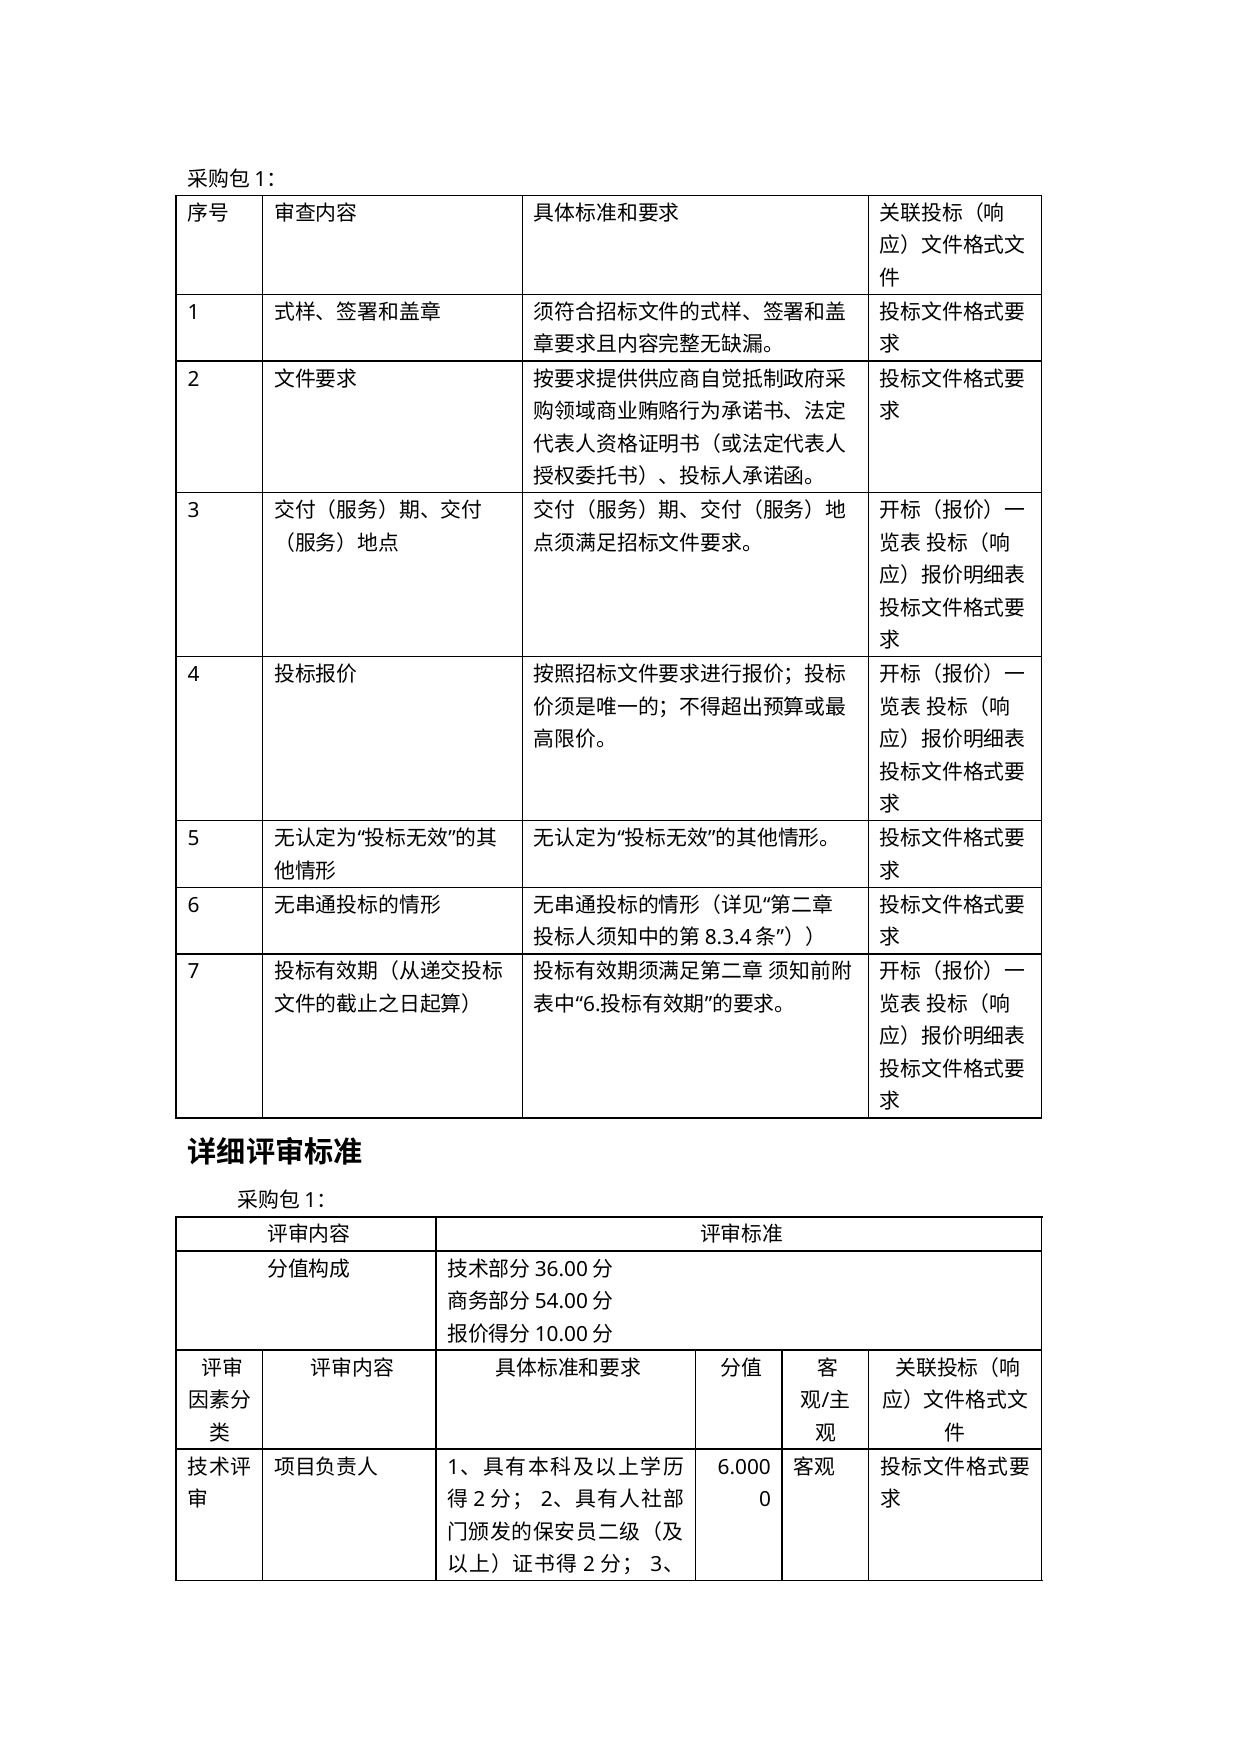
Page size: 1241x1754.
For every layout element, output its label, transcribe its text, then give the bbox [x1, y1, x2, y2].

table_cell 7 [177, 955, 262, 1117]
table_cell 投标有效期须满足第二章 须知前附表中“6.投标有效期”的要求。 [523, 955, 868, 1117]
table_cell 5 [177, 821, 262, 886]
table_cell 投标文件格式要求 [869, 362, 1041, 492]
table_cell 2 [177, 362, 262, 492]
table_cell 技术评审 [177, 1450, 262, 1580]
table_cell 分值 [696, 1351, 781, 1448]
table_cell 1 [177, 295, 262, 360]
table_cell 无认定为“投标无效”的其他情形。 [523, 821, 868, 886]
table_cell 开标（报价）一览表 投标（响应）报价明细表 投标文件格式要求 [869, 657, 1041, 820]
table_cell 3 [177, 493, 262, 656]
table_cell 无串通投标的情形（详见“第二章 投标人须知中的第8.3.4条”）） [523, 888, 868, 953]
table_cell 6.0000 [696, 1450, 781, 1580]
table_header 审查内容 [263, 196, 522, 293]
table_cell 开标（报价）一览表 投标（响应）报价明细表 投标文件格式要求 [869, 493, 1041, 656]
text 详细评审标准 [187, 1118, 1053, 1183]
table_cell 开标（报价）一览表 投标（响应）报价明细表 投标文件格式要求 [869, 955, 1041, 1117]
table_header 评审标准 [437, 1218, 1041, 1250]
table_cell 投标文件格式要求 [869, 821, 1041, 886]
table_cell 分值构成 [177, 1252, 435, 1349]
table_cell 项目负责人 [263, 1450, 435, 1580]
table_cell 交付（服务）期、交付（服务）地点须满足招标文件要求。 [523, 493, 868, 656]
table_header 序号 [177, 196, 262, 293]
table_cell 交付（服务）期、交付（服务）地点 [263, 493, 522, 656]
table_cell 客观 [783, 1450, 868, 1580]
table_cell 技术部分36.00分 商务部分54.00分 报价得分10.00分 [437, 1252, 1041, 1349]
table_cell 6 [177, 888, 262, 953]
text 采购包1： [187, 162, 1053, 194]
table_cell 投标文件格式要求 [869, 295, 1041, 360]
table_cell 投标报价 [263, 657, 522, 820]
table_cell 文件要求 [263, 362, 522, 492]
table_cell 评审因素分类 [177, 1351, 262, 1448]
table_cell 客观/主观 [783, 1351, 868, 1448]
table_cell 投标文件格式要求 [869, 888, 1041, 953]
table_cell 评审内容 [263, 1351, 435, 1448]
text 采购包1： [187, 1183, 1053, 1216]
table_cell 式样、签署和盖章 [263, 295, 522, 360]
table_cell 4 [177, 657, 262, 820]
table_cell 须符合招标文件的式样、签署和盖章要求且内容完整无缺漏。 [523, 295, 868, 360]
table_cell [437, 1450, 695, 1580]
table_cell 投标文件格式要求 [869, 1450, 1041, 1580]
table_cell 关联投标（响应）文件格式文件 [869, 1351, 1041, 1448]
table_cell 具体标准和要求 [437, 1351, 695, 1448]
table_cell 按要求提供供应商自觉抵制政府采购领域商业贿赂行为承诺书、法定代表人资格证明书（或法定代表人授权委托书）、投标人承诺函。 [523, 362, 868, 492]
table_cell 无串通投标的情形 [263, 888, 522, 953]
table_header 关联投标（响应）文件格式文件 [869, 196, 1041, 293]
table_header 具体标准和要求 [523, 196, 868, 293]
table_cell 无认定为“投标无效”的其他情形 [263, 821, 522, 886]
table_header 评审内容 [177, 1218, 435, 1250]
table_cell 按照招标文件要求进行报价；投标价须是唯一的；不得超出预算或最高限价。 [523, 657, 868, 820]
table_cell 投标有效期（从递交投标文件的截止之日起算） [263, 955, 522, 1117]
